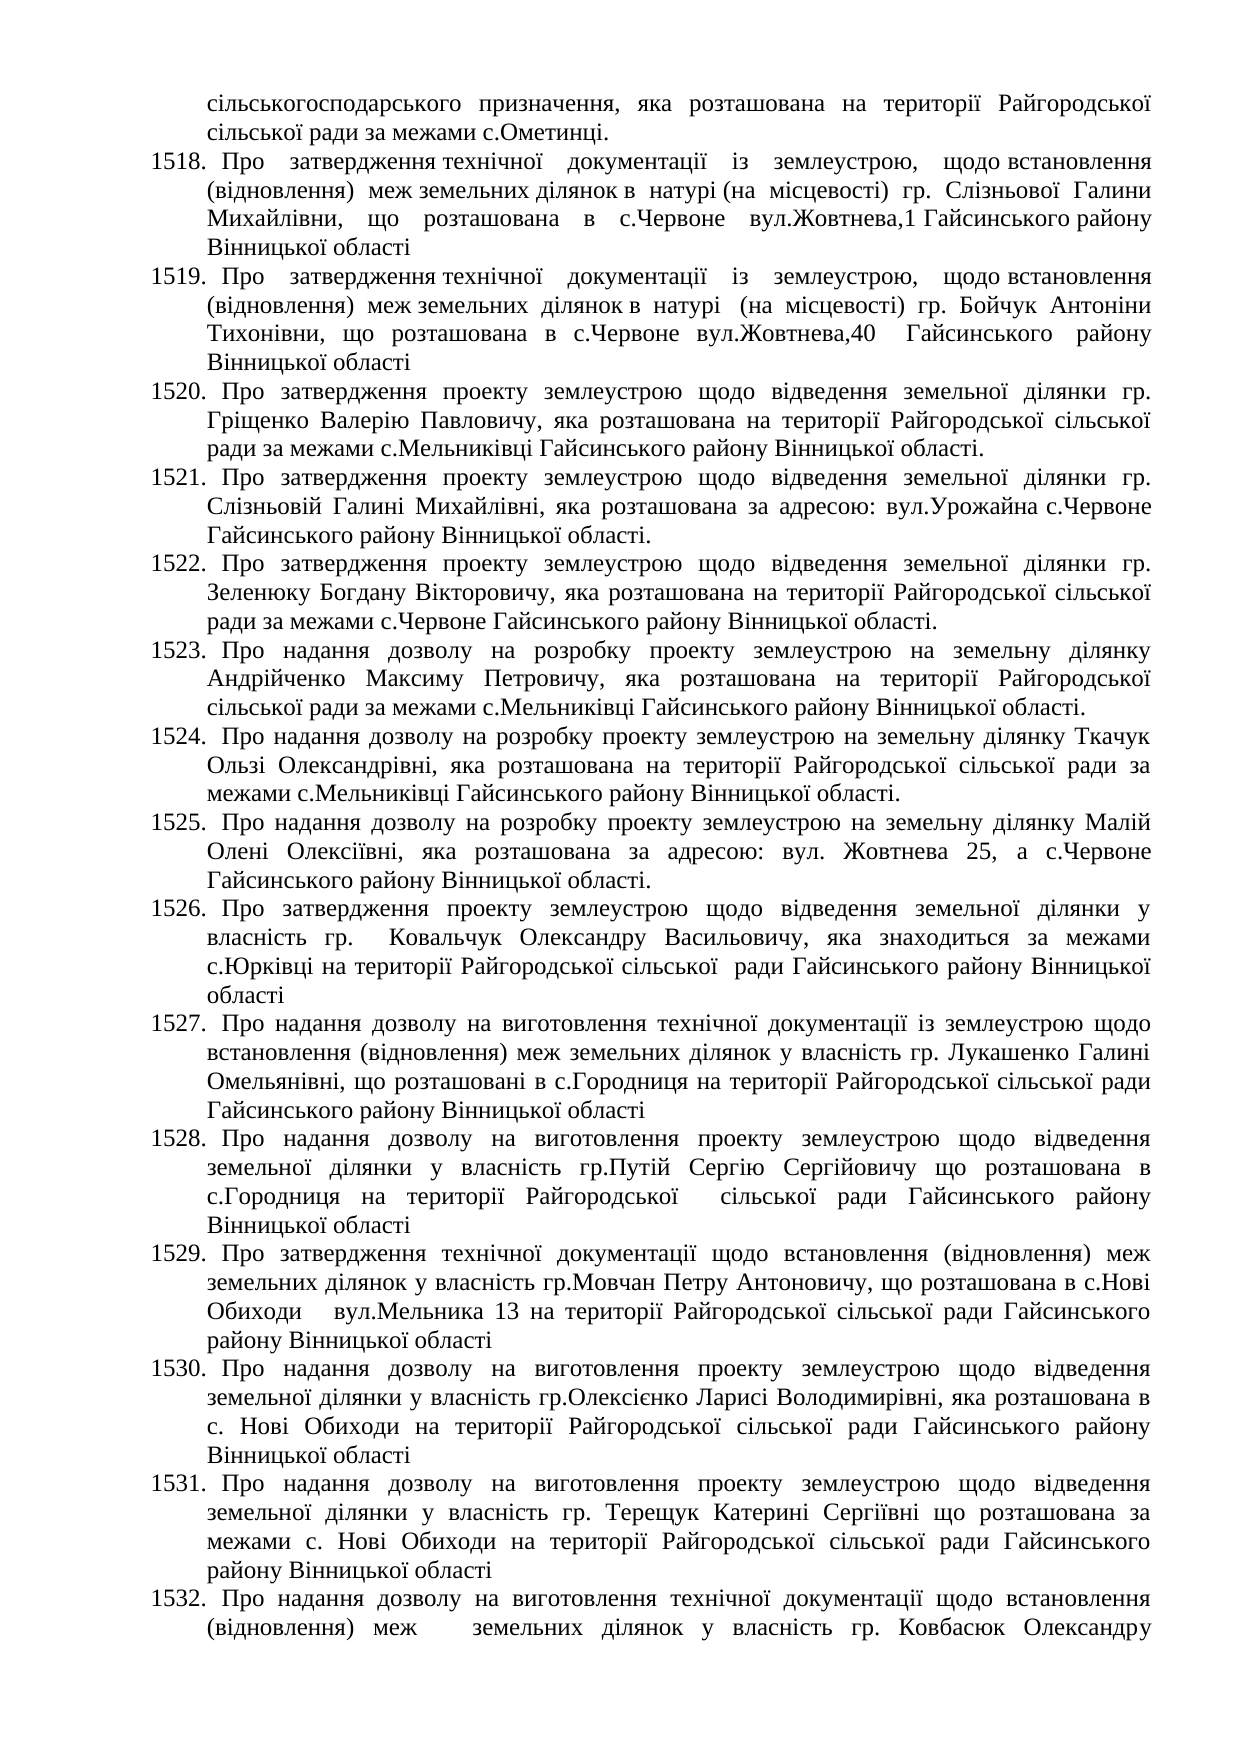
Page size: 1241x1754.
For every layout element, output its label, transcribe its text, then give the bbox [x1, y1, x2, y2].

list Про надання дозволу на виготовлення проекту землеустрою щодо відведення земельної ділянки у власність гр. Терещук Катерині Сергіївні що розташована за межами с. Нові Обиходи на території Райгородської сільської ради Гайсинського району Вінницької області [150, 1468, 1152, 1583]
list Про надання дозволу на виготовлення проекту землеустрою щодо відведення земельної ділянки у власність гр.Путій Сергію Сергійовичу що розташована в с.Городниця на території Райгородської сільської ради Гайсинського району Вінницької області [150, 1123, 1152, 1238]
list Про затвердження проекту землеустрою щодо відведення земельної ділянки гр. Зеленюку Богдану Вікторовичу, яка розташована на території Райгородської сільської ради за межами с.Червоне Гайсинського району Вінницької області. [150, 548, 1152, 635]
list Про затвердження технічної документації із землеустрою, щодо встановлення (відновлення) меж земельних ділянок в натурі (на місцевості) гр. Слізньової Галини Михайлівни, що розташована в с.Червоне вул.Жовтнева,1 Гайсинського району Вінницької області [150, 146, 1152, 261]
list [150, 88, 1152, 146]
list Про надання дозволу на виготовлення технічної документації із землеустрою щодо встановлення (відновлення) меж земельних ділянок у власність гр. Лукашенко Галині Омельянівні, що розташовані в с.Городниця на території Райгородської сільської ради Гайсинського району Вінницької області [150, 1008, 1152, 1123]
list Про затвердження технічної документації щодо встановлення (відновлення) меж земельних ділянок у власність гр.Мовчан Петру Антоновичу, що розташована в с.Нові Обиходи вул.Мельника 13 на території Райгородської сільської ради Гайсинського району Вінницької області [150, 1238, 1152, 1353]
list Про надання дозволу на розробку проекту землеустрою на земельну ділянку Ткачук Ользі Олександрівні, яка розташована на території Райгородської сільської ради за межами с.Мельниківці Гайсинського району Вінницької області. [150, 721, 1152, 807]
list Про надання дозволу на розробку проекту землеустрою на земельну ділянку Малій Олені Олексіївні, яка розташована за адресою: вул. Жовтнева 25, а с.Червоне Гайсинського району Вінницької області. [150, 807, 1152, 893]
list Про затвердження технічної документації із землеустрою, щодо встановлення (відновлення) меж земельних ділянок в натурі (на місцевості) гр. Бойчук Антоніни Тихонівни, що розташована в с.Червоне вул.Жовтнева,40 Гайсинського району Вінницької області [150, 261, 1152, 376]
list Про затвердження проекту землеустрою щодо відведення земельної ділянки гр. Гріщенко Валерію Павловичу, яка розташована на території Райгородської сільської ради за межами с.Мельниківці Гайсинського району Вінницької області. [150, 376, 1152, 462]
list Про затвердження проекту землеустрою щодо відведення земельної ділянки у власність гр. Ковальчук Олександру Васильовичу, яка знаходиться за межами с.Юрківці на території Райгородської сільської ради Гайсинського району Вінницької області [150, 893, 1152, 1008]
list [150, 1583, 1152, 1641]
list Про затвердження проекту землеустрою щодо відведення земельної ділянки гр. Слізньовій Галині Михайлівні, яка розташована за адресою: вул.Урожайна с.Червоне Гайсинського району Вінницької області. [150, 462, 1152, 548]
list Про надання дозволу на виготовлення проекту землеустрою щодо відведення земельної ділянки у власність гр.Олексієнко Ларисі Володимирівні, яка розташована в с. Нові Обиходи на території Райгородської сільської ради Гайсинського району Вінницької області [150, 1353, 1152, 1468]
list Про надання дозволу на розробку проекту землеустрою на земельну ділянку Андрійченко Максиму Петровичу, яка розташована на території Райгородської сільської ради за межами с.Мельниківці Гайсинського району Вінницької області. [150, 635, 1152, 721]
